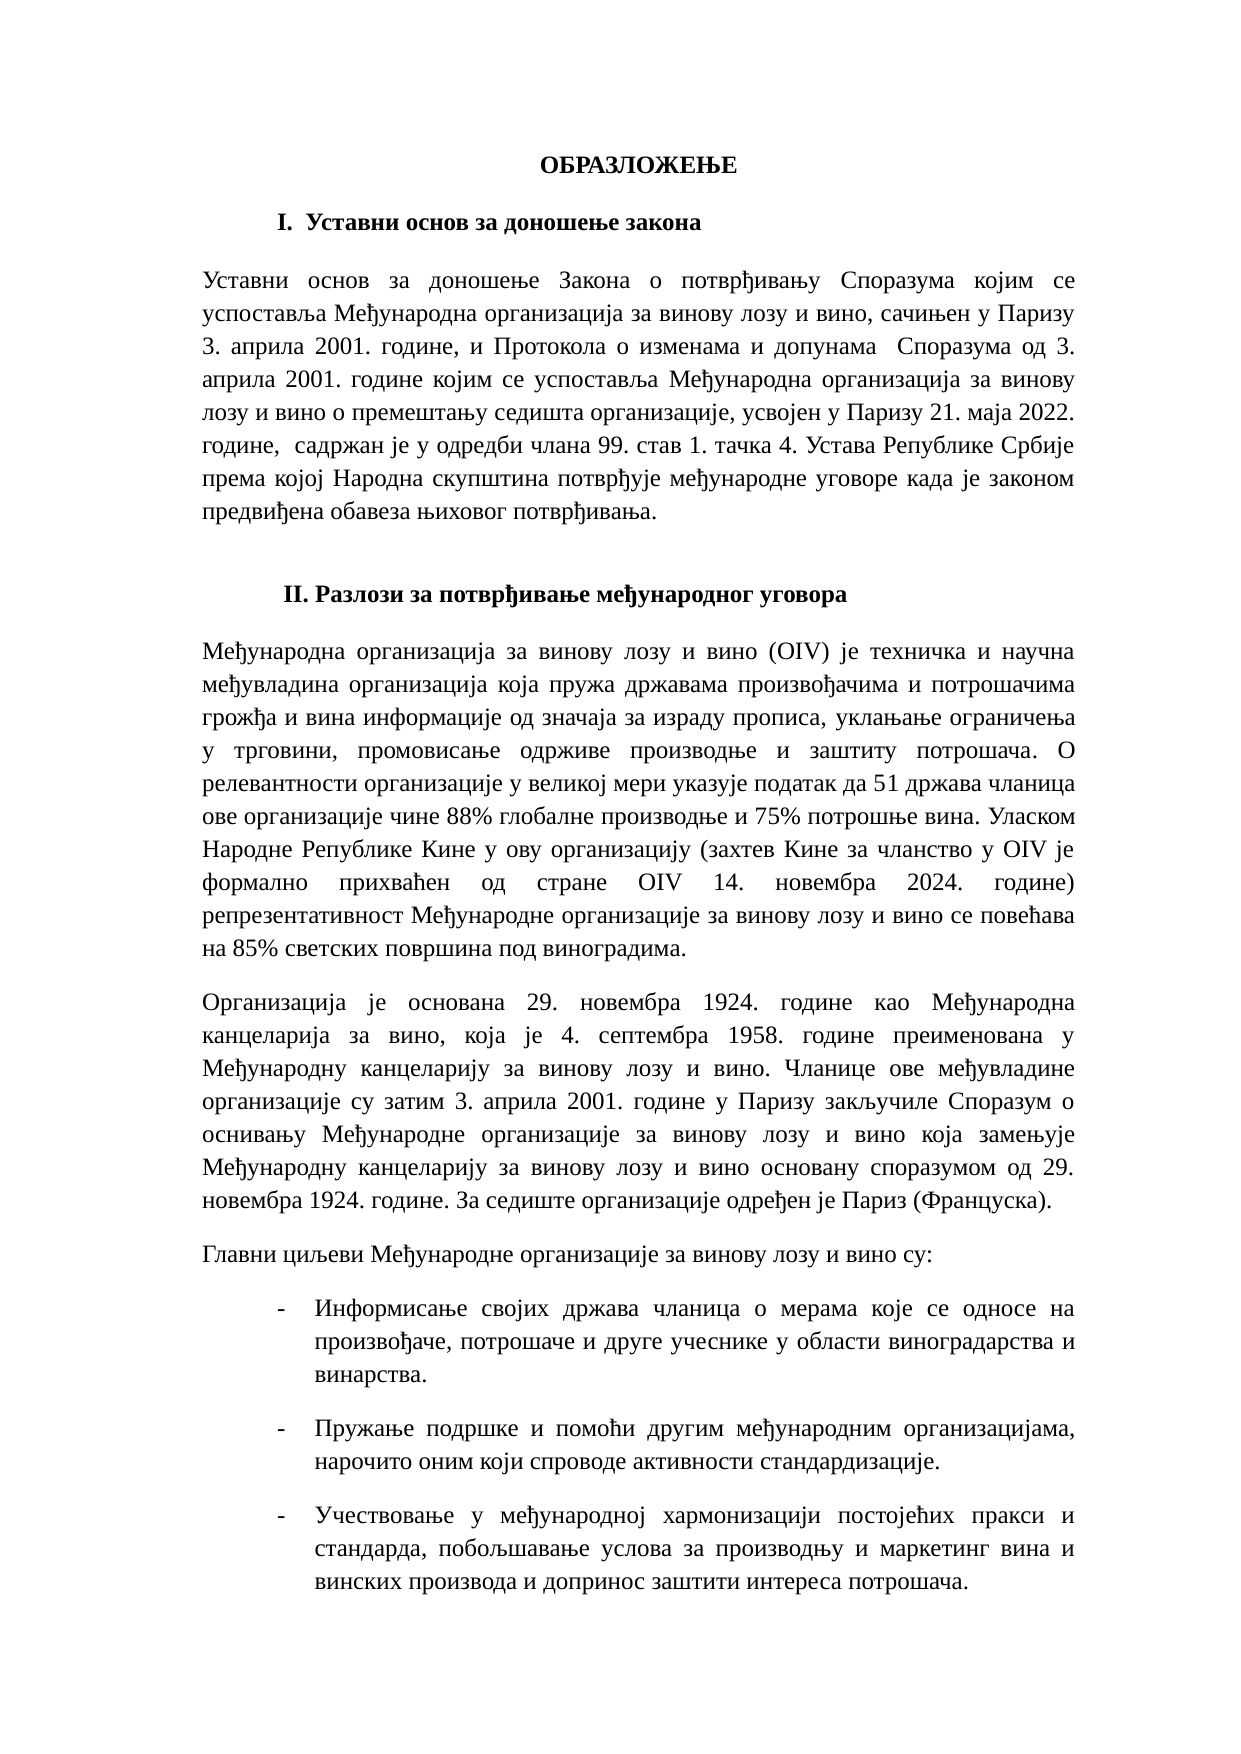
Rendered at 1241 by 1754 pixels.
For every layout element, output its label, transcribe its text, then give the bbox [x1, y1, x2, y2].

text Уставни основ за доношење Закона о потврђивању Споразума којим се успоставља Међународна организација за винову лозу и вино, сачињен у Паризу 3. априла 2001. године, и Протокола о изменама и допунама Споразума од 3. априла 2001. године којим се успоставља Међународна организација за винову лозу и вино о премештању седишта организације, усвојен у Паризу 21. маја 2022. године, садржан је у одредби члана 99. став 1. тачка 4. Устава Републике Србије према којој Народна скупштина потврђује међународне уговоре када је законом предвиђена обавеза њиховог потврђивања. [202, 265, 1076, 525]
list Информисање својих држава чланица о мерама које се односе на произвођаче, потрошаче и друге учеснике у области виноградарства и винарства. [277, 1293, 1076, 1388]
text II. Разлози за потврђивање међународног уговора [183, 579, 1076, 607]
list Учествовање у међународној хармонизацији постојећих пракси и стандарда, побољшавање услова за производњу и маркетинг вина и винских производа и допринос заштити интереса потрошача. [277, 1500, 1076, 1595]
text I. Уставни основ за доношење закона [202, 207, 1076, 236]
text Организација је основана 29. новембра 1924. године као Међународна канцеларија за вино, која је 4. септембра 1958. године преименована у Међународну канцеларију за винову лозу и вино. Чланице ове међувладине организације су затим 3. априла 2001. године у Паризу закључиле Споразум о оснивању Међународне организације за винову лозу и вино која замењује Међународну канцеларију за винову лозу и вино основану споразумом од 29. новембра 1924. године. За седиште организације одређен је Париз (Француска). [202, 987, 1076, 1214]
text Главни циљеви Међународне организације за винову лозу и вино су: [202, 1239, 1076, 1268]
text ОБРАЗЛОЖЕЊЕ [202, 150, 1076, 179]
list Пружање подршке и помоћи другим међународним организацијама, нарочито оним који спроводе активности стандардизације. [277, 1413, 1076, 1475]
text Међународна организација за винову лозу и вино (OIV) је техничка и научна међувладина организација која пружа државама произвођачима и потрошачима грожђа и вина информације од значаја за израду прописа, уклањање ограничења у трговини, промовисање одрживе производње и заштиту потрошача. О релевантности организације у великој мери указује податак да 51 држава чланица ове организације чине 88% глобалне производње и 75% потрошње вина. Уласком Народне Републике Кине у ову организацију (захтев Кине за чланство у OIV је формално прихваћен од стране OIV 14. новембра 2024. године) репрезентативност Међународне организације за винову лозу и вино се повећава на 85% светских површина под виноградима. [202, 636, 1076, 962]
